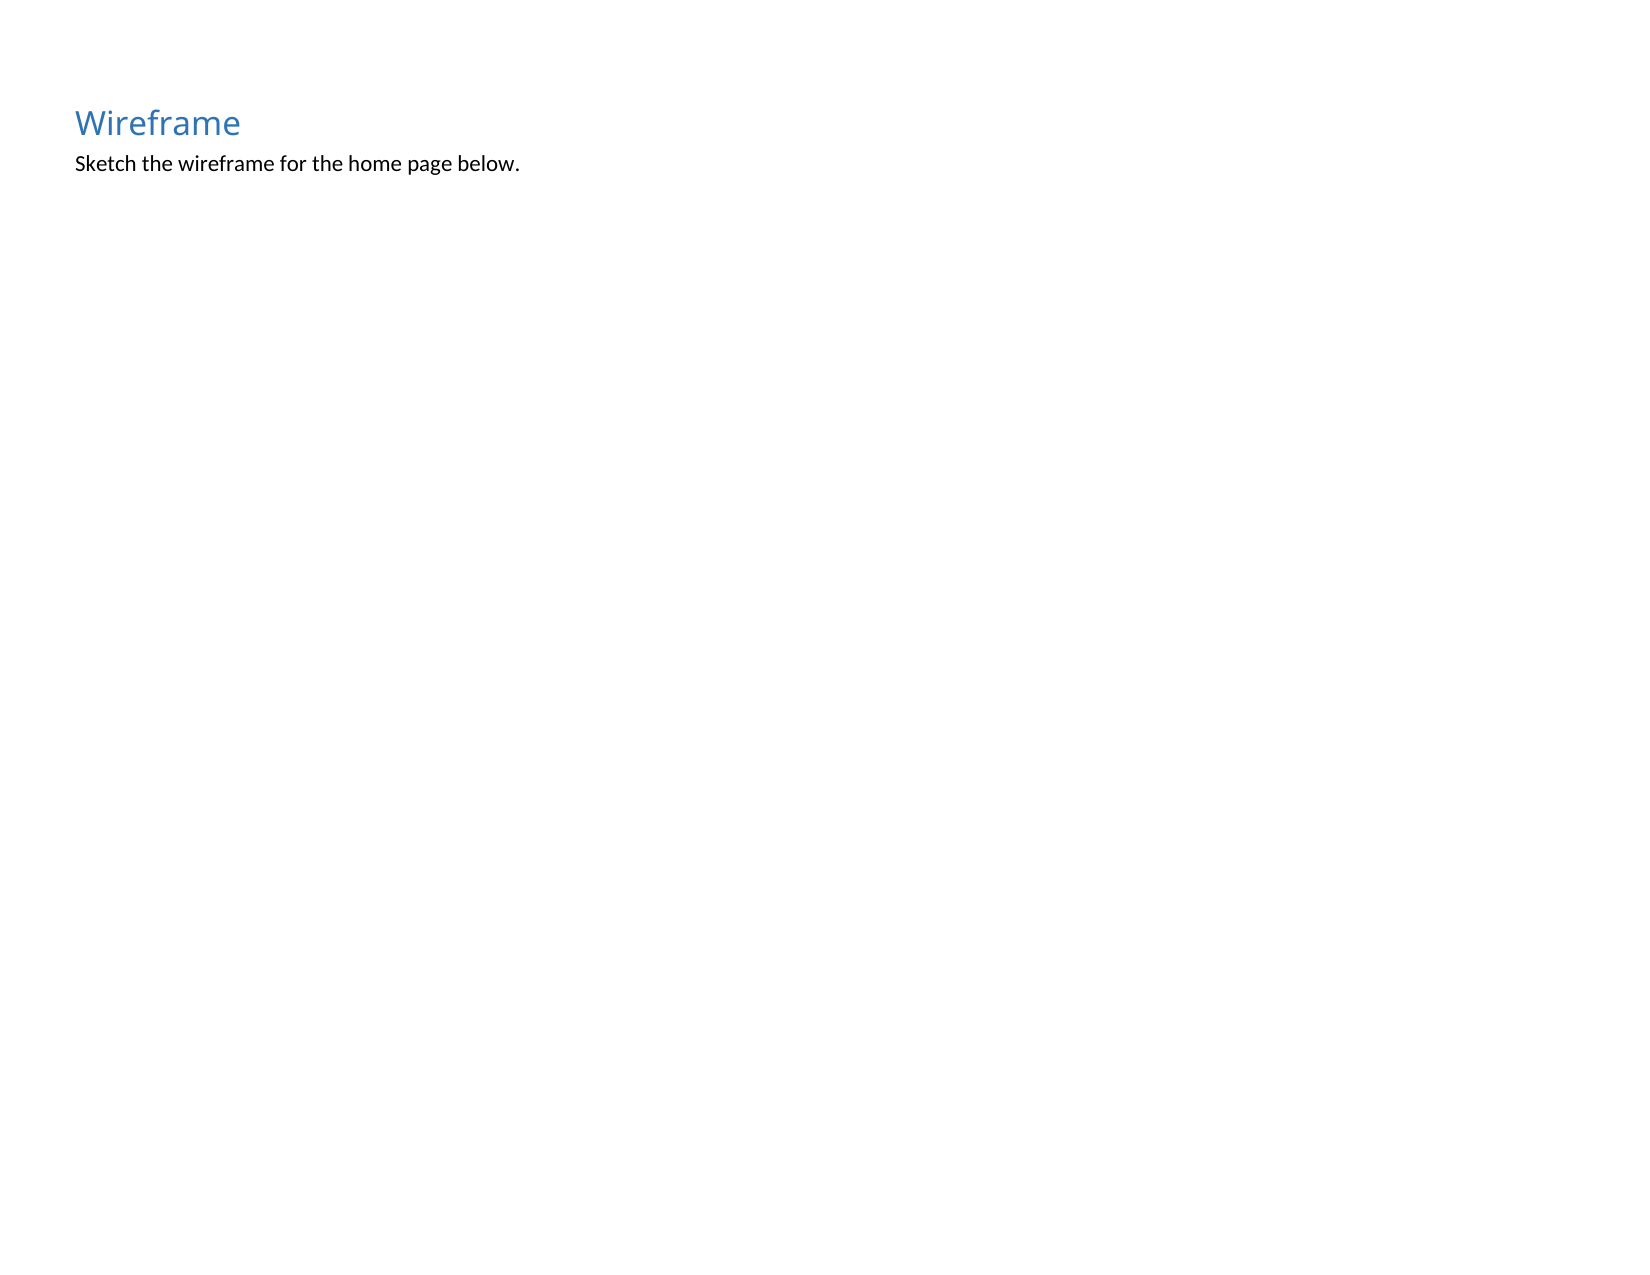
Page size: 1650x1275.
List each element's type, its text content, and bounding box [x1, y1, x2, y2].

subtitle Wireframe [75, 100, 1575, 145]
text Sketch the wireframe for the home page below. [75, 149, 1575, 177]
